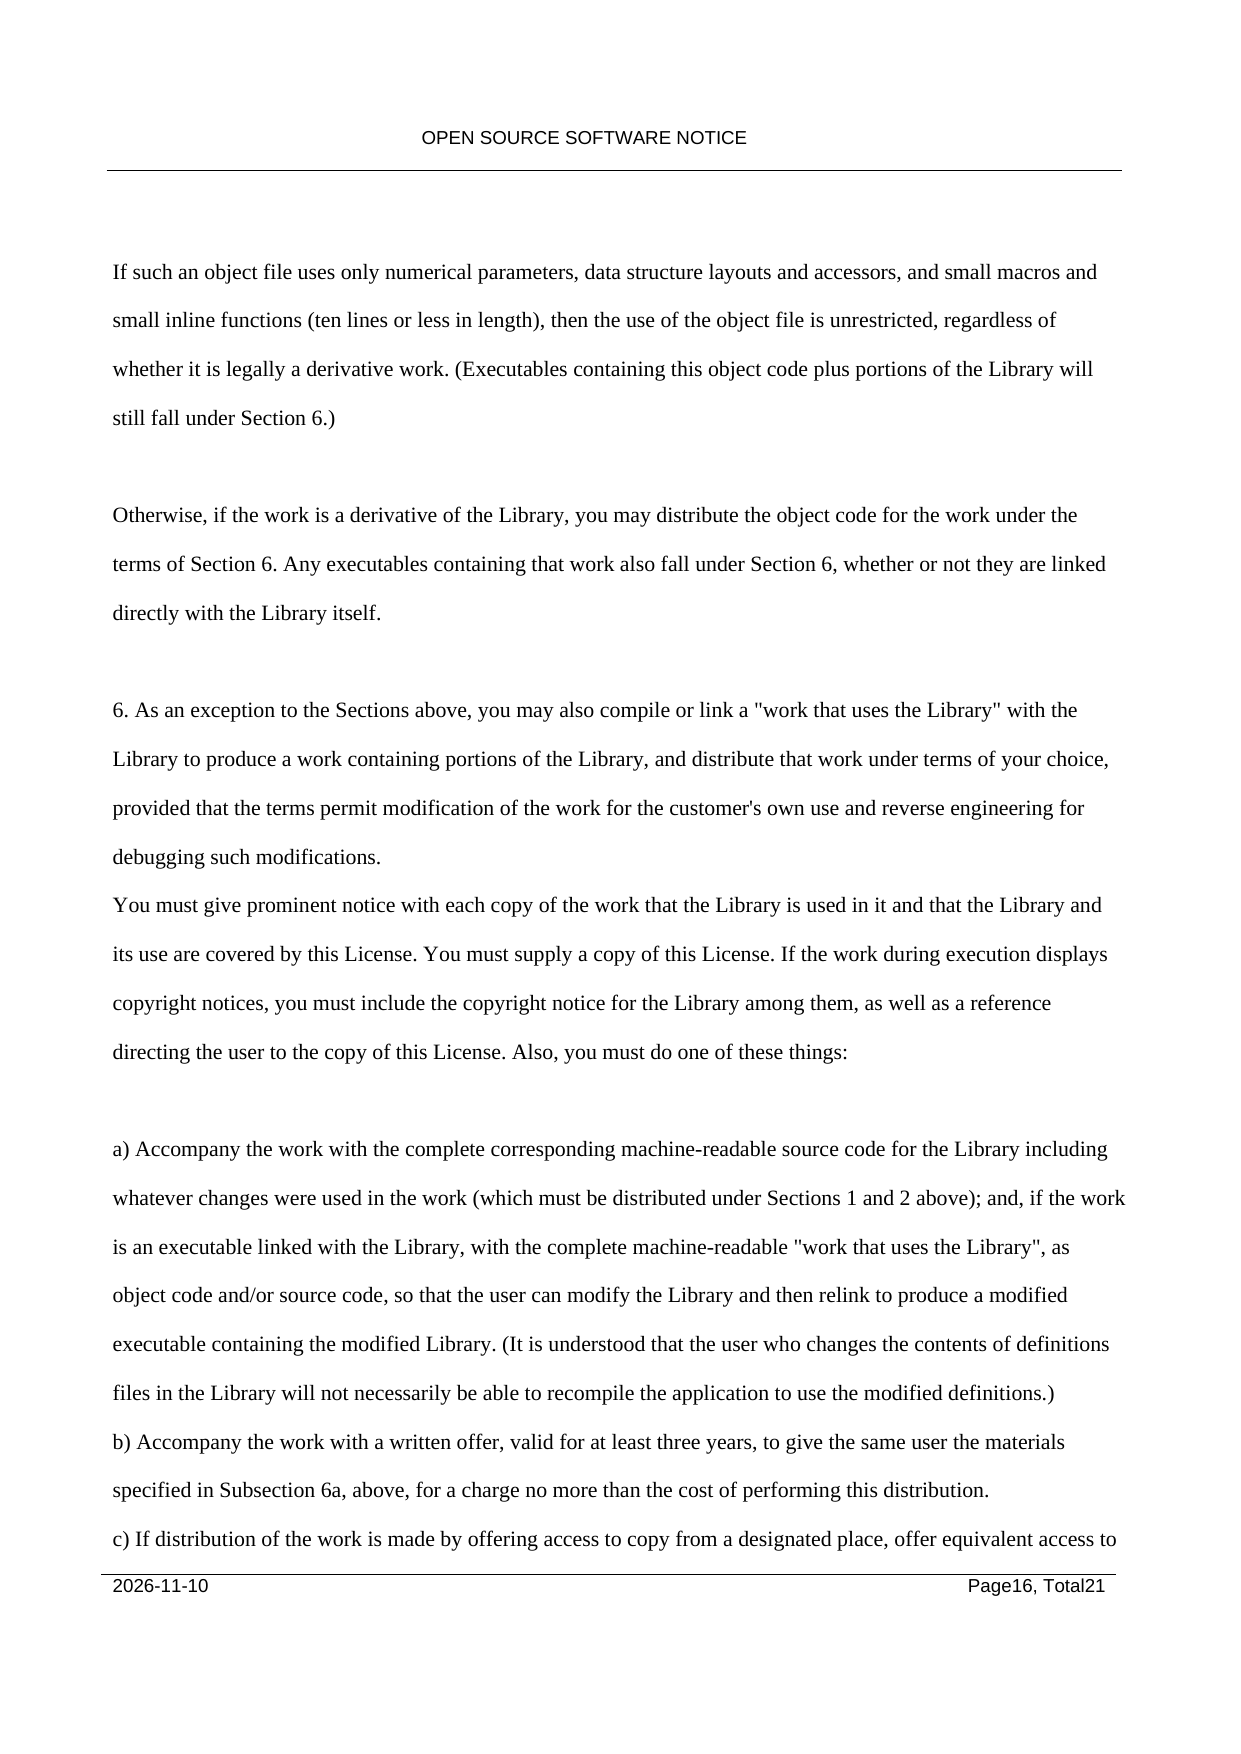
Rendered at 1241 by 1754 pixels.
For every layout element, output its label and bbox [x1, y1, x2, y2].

text [112, 206, 1128, 1555]
